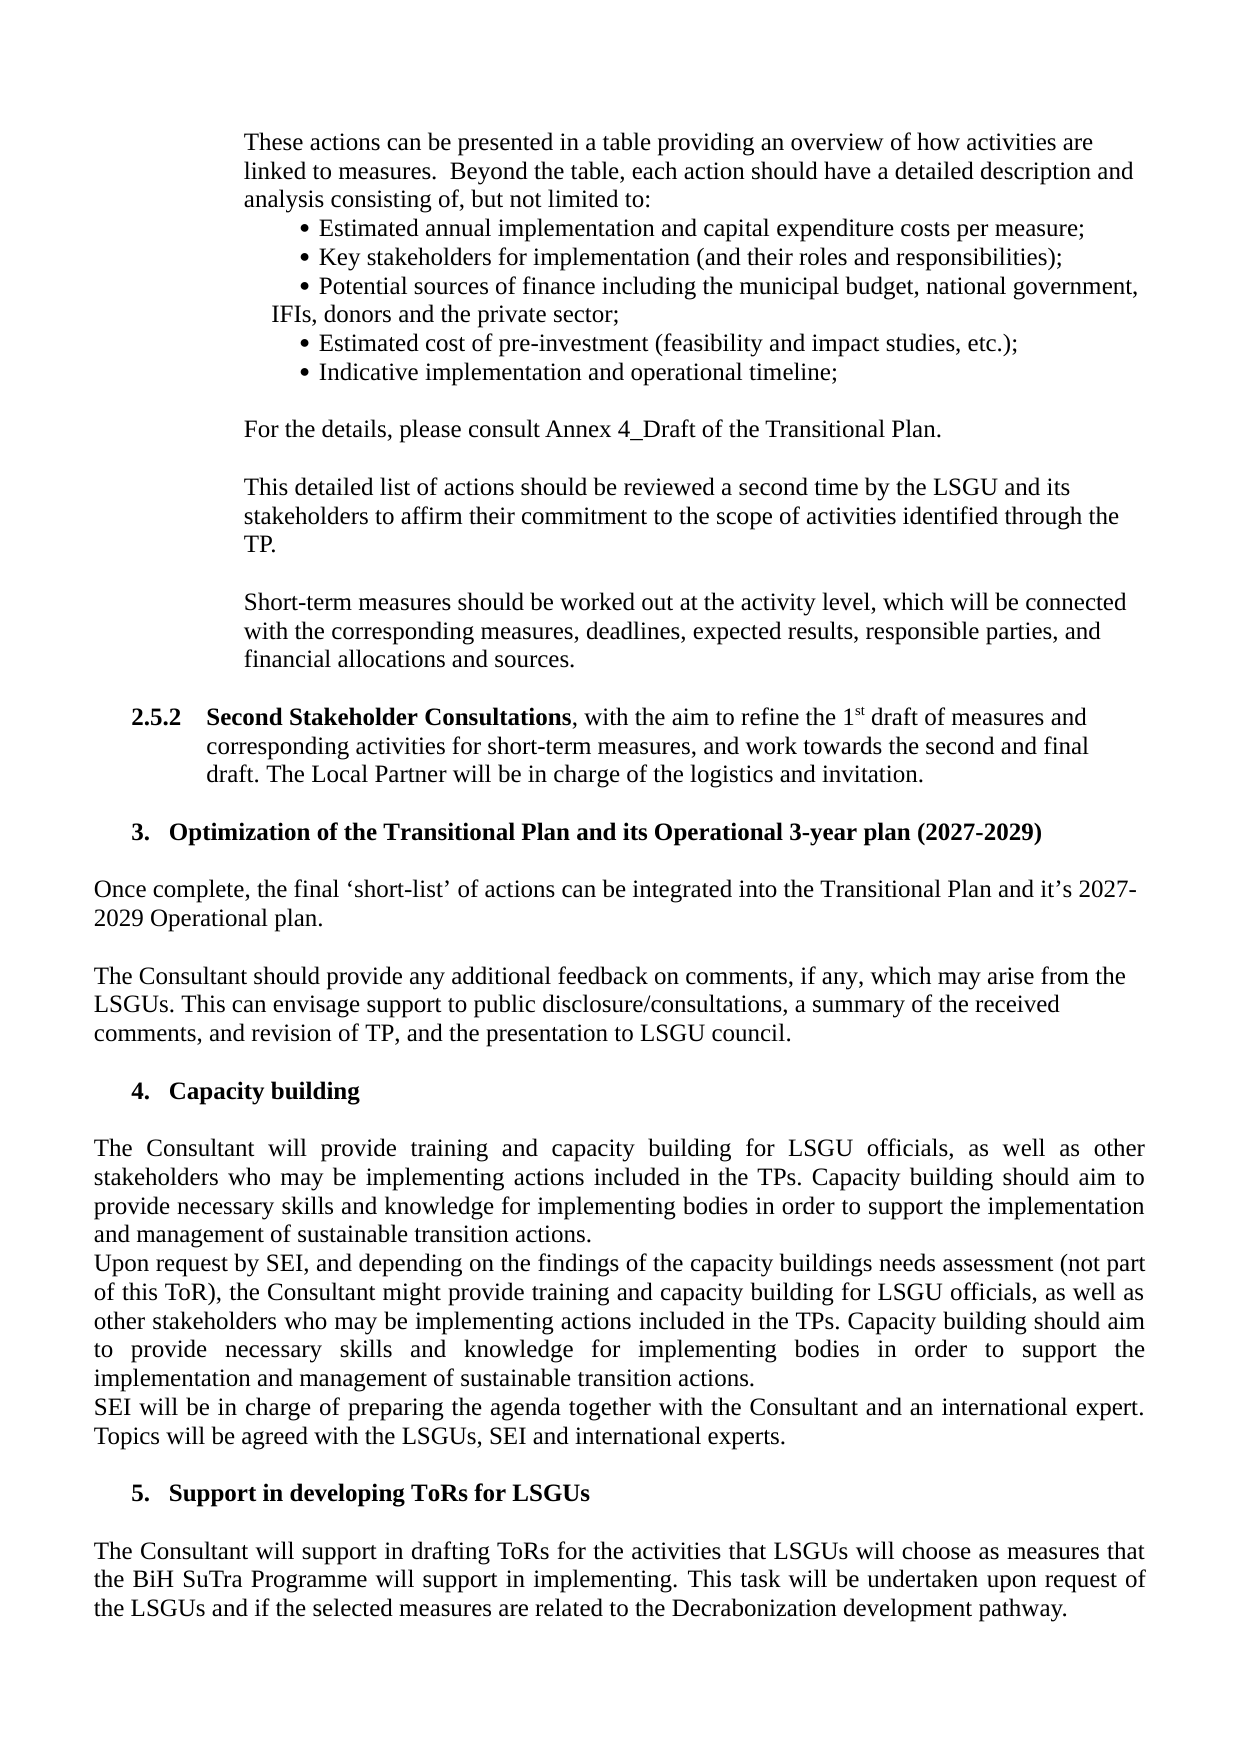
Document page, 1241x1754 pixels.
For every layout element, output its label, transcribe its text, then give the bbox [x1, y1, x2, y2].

list Potential sources of finance including the municipal budget, national government, IFIs, donors and the private sector; [271, 271, 1146, 328]
text Upon request by SEI, and depending on the findings of the capacity buildings needs assessment (not part of this ToR), the Consultant might provide training and capacity building for LSGU officials, as well as other stakeholders who may be implementing actions included in the TPs. Capacity building should aim to provide necessary skills and knowledge for implementing bodies in order to support the implementation and management of sustainable transition actions. [94, 1248, 1146, 1392]
text SEI will be in charge of preparing the agenda together with the Consultant and an international expert. Topics will be agreed with the LSGUs, SEI and international experts. [94, 1392, 1146, 1449]
list Estimated cost of pre-investment (feasibility and impact studies, etc.); [271, 328, 1146, 357]
text Short-term measures should be worked out at the activity level, which will be connected with the corresponding measures, deadlines, expected results, responsible parties, and financial allocations and sources. [244, 587, 1146, 673]
list Optimization of the Transitional Plan and its Operational 3-year plan (2027-2029) [131, 817, 1146, 846]
list Key stakeholders for implementation (and their roles and responsibilities); [271, 242, 1146, 271]
list Estimated annual implementation and capital expenditure costs per measure; [271, 213, 1146, 242]
list Capacity building [131, 1076, 1146, 1104]
text These actions can be presented in a table providing an overview of how activities are linked to measures. Beyond the table, each action should have a detailed description and analysis consisting of, but not limited to: [244, 127, 1146, 213]
list Second Stakeholder Consultations, with the aim to refine the 1st draft of measures and corresponding activities for short-term measures, and work towards the second and final draft. The Local Partner will be in charge of the logistics and invitation. [131, 702, 1146, 788]
list Support in developing ToRs for LSGUs [131, 1478, 1146, 1507]
list Indicative implementation and operational timeline; [271, 357, 1146, 386]
text The Consultant should provide any additional feedback on comments, if any, which may arise from the LSGUs. This can envisage support to public disclosure/consultations, a summary of the received comments, and revision of TP, and the presentation to LSGU council. [94, 961, 1146, 1047]
text The Consultant will provide training and capacity building for LSGU officials, as well as other stakeholders who may be implementing actions included in the TPs. Capacity building should aim to provide necessary skills and knowledge for implementing bodies in order to support the implementation and management of sustainable transition actions. [94, 1133, 1146, 1248]
text This detailed list of actions should be reviewed a second time by the LSGU and its stakeholders to affirm their commitment to the scope of activities identified through the TP. [244, 472, 1146, 558]
text The Consultant will support in drafting ToRs for the activities that LSGUs will choose as measures that the BiH SuTra Programme will support in implementing. This task will be undertaken upon request of the LSGUs and if the selected measures are related to the Decrabonization development pathway. [94, 1536, 1146, 1622]
text For the details, please consult Annex 4_Draft of the Transitional Plan. [169, 414, 1146, 443]
text Once complete, the final ‘short-list’ of actions can be integrated into the Transitional Plan and it’s 2027-2029 Operational plan. [94, 874, 1146, 932]
